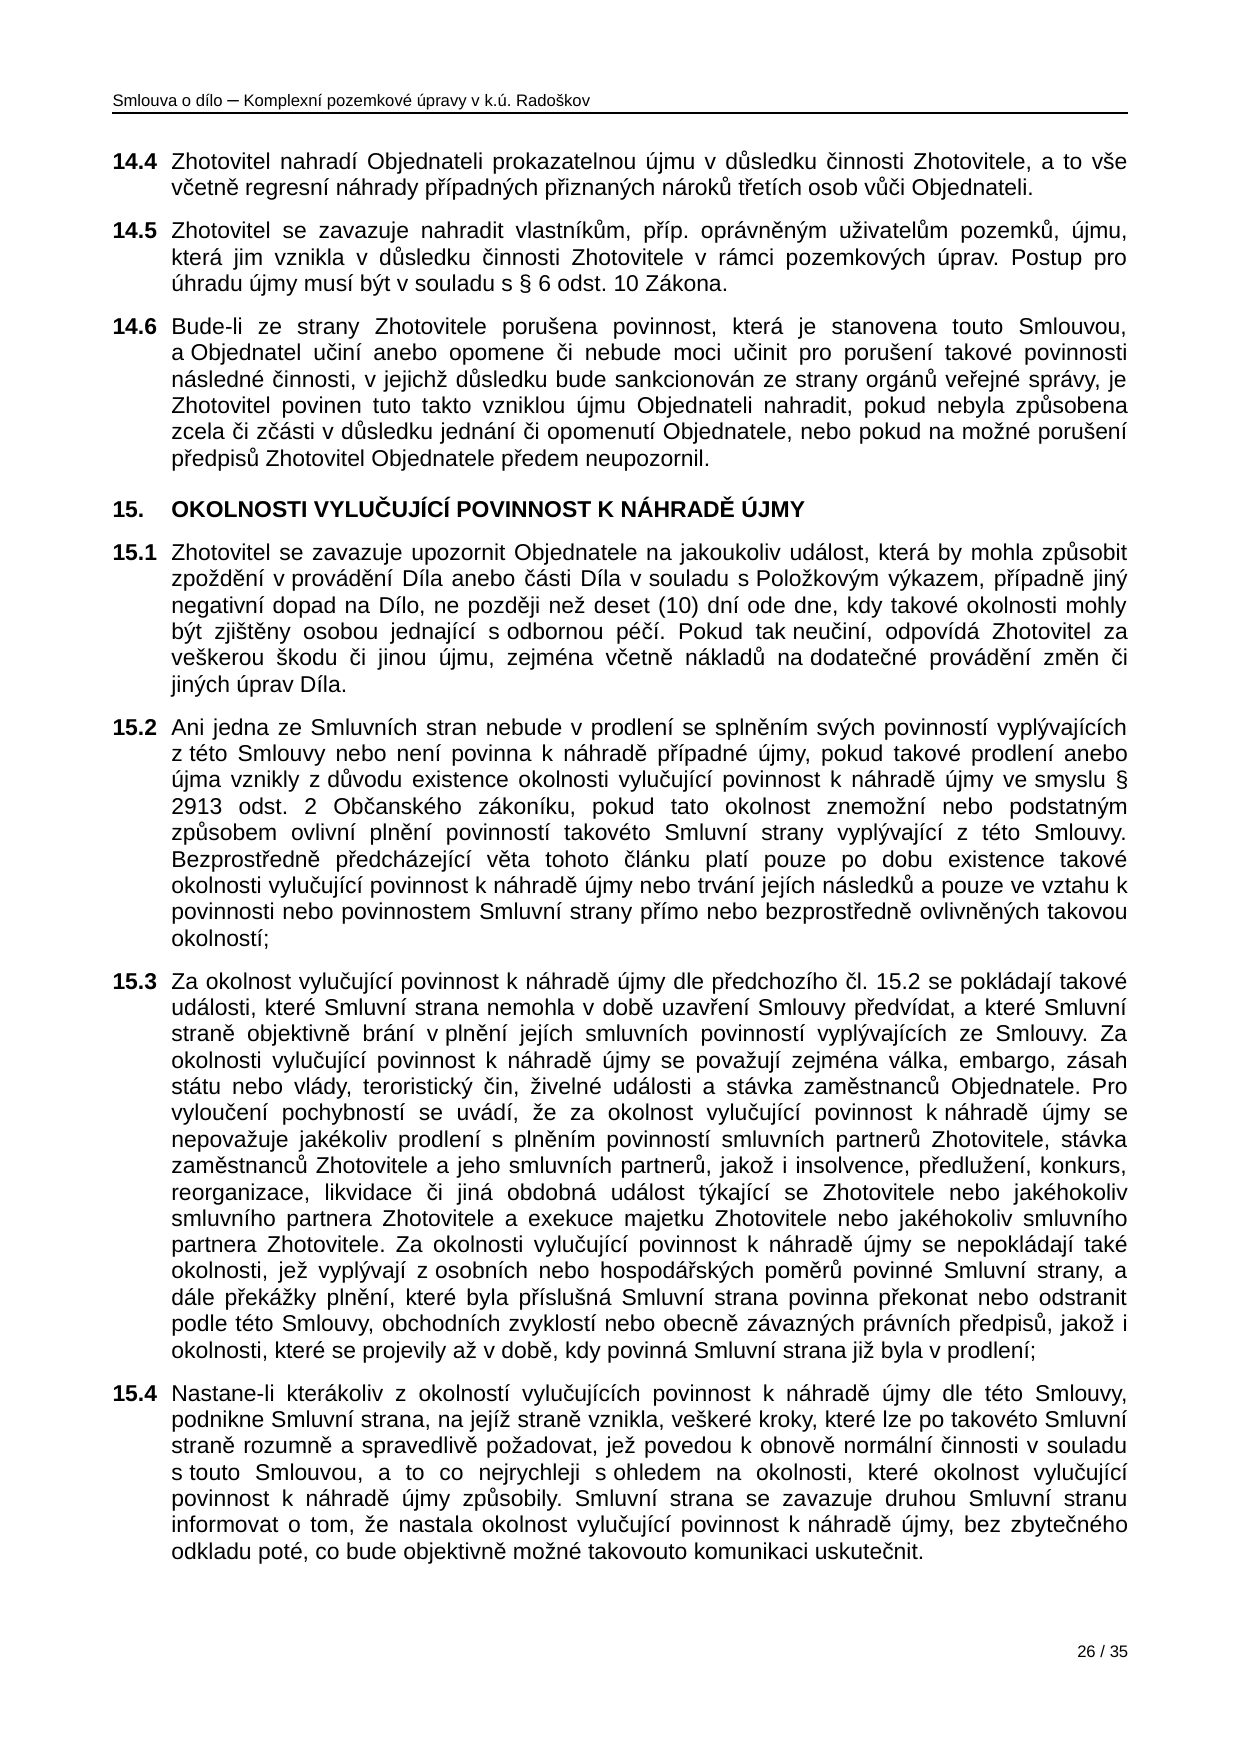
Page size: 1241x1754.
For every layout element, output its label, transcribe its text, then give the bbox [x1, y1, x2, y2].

text Okolnosti vylučující povinnost k náhradě újmy [112, 496, 1128, 522]
text Nastane-li kterákoliv z okolností vylučujících povinnost k náhradě újmy dle této Smlouvy, podnikne Smluvní strana, na jejíž straně vznikla, veškeré kroky, které lze po takovéto Smluvní straně rozumně a spravedlivě požadovat, jež povedou k obnově normální činnosti v souladu s touto Smlouvou, a to co nejrychleji s ohledem na okolnosti, které okolnost vylučující povinnost k náhradě újmy způsobily. Smluvní strana se zavazuje druhou Smluvní stranu informovat o tom, že nastala okolnost vylučující povinnost k náhradě újmy, bez zbytečného odkladu poté, co bude objektivně možné takovouto komunikaci uskutečnit. [112, 1379, 1128, 1564]
text Zhotovitel nahradí Objednateli prokazatelnou újmu v důsledku činnosti Zhotovitele, a to vše včetně regresní náhrady případných přiznaných nároků třetích osob vůči Objednateli. [112, 148, 1128, 200]
text Ani jedna ze Smluvních stran nebude v prodlení se splněním svých povinností vyplývajících z této Smlouvy nebo není povinna k náhradě případné újmy, pokud takové prodlení anebo újma vznikly z důvodu existence okolnosti vylučující povinnost k náhradě újmy ve smyslu § 2913 odst. 2 Občanského zákoníku, pokud tato okolnost znemožní nebo podstatným způsobem ovlivní plnění povinností takovéto Smluvní strany vyplývající z této Smlouvy. Bezprostředně předcházející věta tohoto článku platí pouze po dobu existence takové okolnosti vylučující povinnost k náhradě újmy nebo trvání jejích následků a pouze ve vztahu k povinnosti nebo povinnostem Smluvní strany přímo nebo bezprostředně ovlivněných takovou okolností; [112, 714, 1128, 951]
text Zhotovitel se zavazuje nahradit vlastníkům, příp. oprávněným uživatelům pozemků, újmu, která jim vznikla v důsledku činnosti Zhotovitele v rámci pozemkových úprav. Postup pro úhradu újmy musí být v souladu s § 6 odst. 10 Zákona. [112, 217, 1128, 296]
text Bude-li ze strany Zhotovitele porušena povinnost, která je stanovena touto Smlouvou, a Objednatel učiní anebo opomene či nebude moci učinit pro porušení takové povinnosti následné činnosti, v jejichž důsledku bude sankcionován ze strany orgánů veřejné správy, je Zhotovitel povinen tuto takto vzniklou újmu Objednateli nahradit, pokud nebyla způsobena zcela či zčásti v důsledku jednání či opomenutí Objednatele, nebo pokud na možné porušení předpisů Zhotovitel Objednatele předem neupozornil. [112, 313, 1128, 471]
text Za okolnost vylučující povinnost k náhradě újmy dle předchozího čl. 15.2 se pokládají takové události, které Smluvní strana nemohla v době uzavření Smlouvy předvídat, a které Smluvní straně objektivně brání v plnění jejích smluvních povinností vyplývajících ze Smlouvy. Za okolnosti vylučující povinnost k náhradě újmy se považují zejména válka, embargo, zásah státu nebo vlády, teroristický čin, živelné události a stávka zaměstnanců Objednatele. Pro vyloučení pochybností se uvádí, že za okolnost vylučující povinnost k náhradě újmy se nepovažuje jakékoliv prodlení s plněním povinností smluvních partnerů Zhotovitele, stávka zaměstnanců Zhotovitele a jeho smluvních partnerů, jakož i insolvence, předlužení, konkurs, reorganizace, likvidace či jiná obdobná událost týkající se Zhotovitele nebo jakéhokoliv smluvního partnera Zhotovitele a exekuce majetku Zhotovitele nebo jakéhokoliv smluvního partnera Zhotovitele. Za okolnosti vylučující povinnost k náhradě újmy se nepokládají také okolnosti, jež vyplývají z osobních nebo hospodářských poměrů povinné Smluvní strany, a dále překážky plnění, které byla příslušná Smluvní strana povinna překonat nebo odstranit podle této Smlouvy, obchodních zvyklostí nebo obecně závazných právních předpisů, jakož i okolnosti, které se projevily až v době, kdy povinná Smluvní strana již byla v prodlení; [112, 968, 1128, 1363]
text Zhotovitel se zavazuje upozornit Objednatele na jakoukoliv událost, která by mohla způsobit zpoždění v provádění Díla anebo části Díla v souladu s Položkovým výkazem, případně jiný negativní dopad na Dílo, ne později než deset (10) dní ode dne, kdy takové okolnosti mohly být zjištěny osobou jednající s odbornou péčí. Pokud tak neučiní, odpovídá Zhotovitel za veškerou škodu či jinou újmu, zejména včetně nákladů na dodatečné provádění změn či jiných úprav Díla. [112, 539, 1128, 697]
